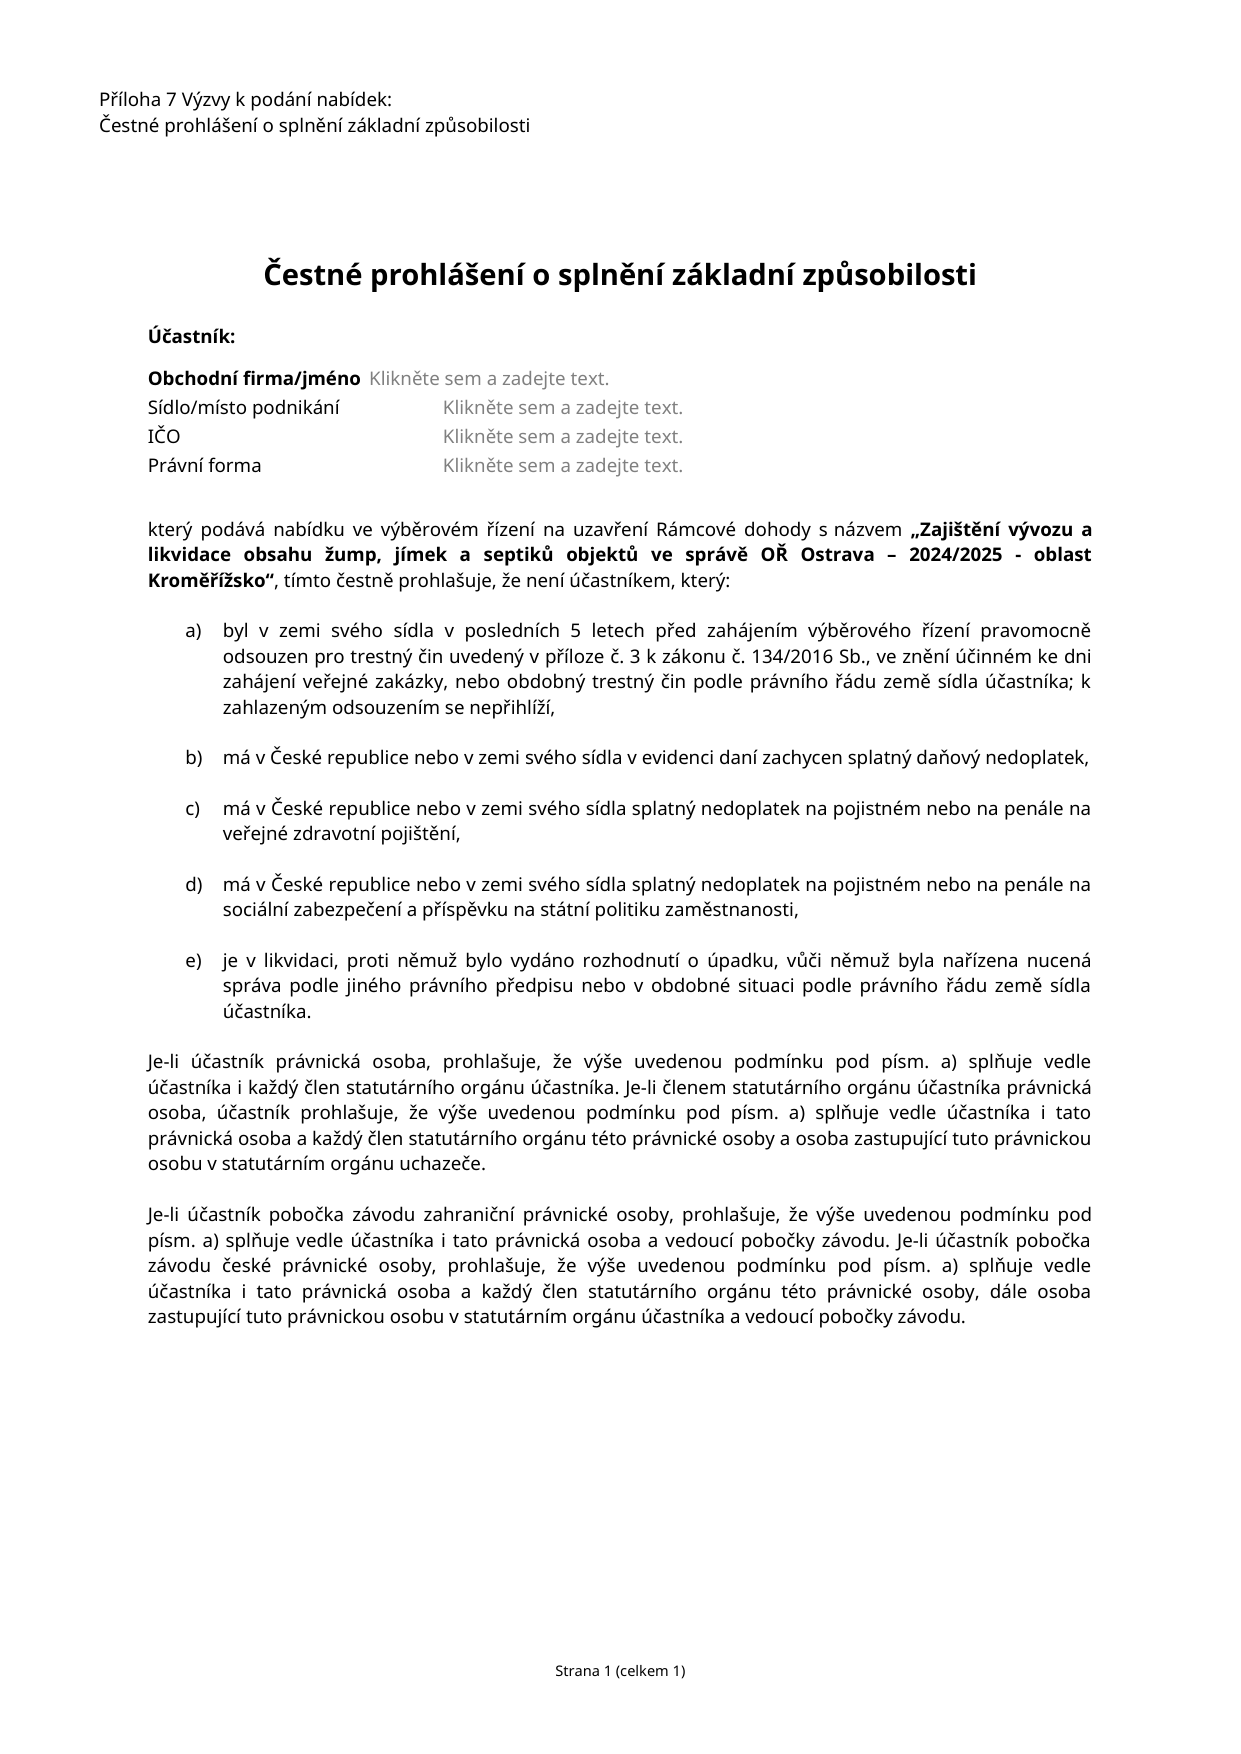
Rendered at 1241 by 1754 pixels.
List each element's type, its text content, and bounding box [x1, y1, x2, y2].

title Čestné prohlášení o splnění základní způsobilosti [148, 254, 1093, 293]
list má v České republice nebo v zemi svého sídla v evidenci daní zachycen splatný daňový nedoplatek, [185, 744, 1093, 770]
text Je-li účastník pobočka závodu zahraniční právnické osoby, prohlašuje, že výše uvedenou podmínku pod písm. a) splňuje vedle účastníka i tato právnická osoba a vedoucí pobočky závodu. Je-li účastník pobočka závodu české právnické osoby, prohlašuje, že výše uvedenou podmínku pod písm. a) splňuje vedle účastníka i tato právnická osoba a každý člen statutárního orgánu této právnické osoby, dále osoba zastupující tuto právnickou osobu v statutárním orgánu účastníka a vedoucí pobočky závodu. [148, 1202, 1093, 1329]
text který podává nabídku ve výběrovém řízení na uzavření Rámcové dohody s názvem „Zajištění vývozu a likvidace obsahu žump, jímek a septiků objektů ve správě OŘ Ostrava – 2024/2025 - oblast Kroměřížsko“, tímto čestně prohlašuje, že není účastníkem, který: [148, 516, 1093, 592]
text Obchodní firma/jméno [148, 362, 1093, 391]
list má v České republice nebo v zemi svého sídla splatný nedoplatek na pojistném nebo na penále na sociální zabezpečení a příspěvku na státní politiku zaměstnanosti, [185, 871, 1093, 922]
list je v likvidaci, proti němuž bylo vydáno rozhodnutí o úpadku, vůči němuž byla nařízena nucená správa podle jiného právního předpisu nebo v obdobné situaci podle právního řádu země sídla účastníka. [185, 947, 1093, 1024]
list má v České republice nebo v zemi svého sídla splatný nedoplatek na pojistném nebo na penále na veřejné zdravotní pojištění, [185, 795, 1093, 846]
text Je-li účastník právnická osoba, prohlašuje, že výše uvedenou podmínku pod písm. a) splňuje vedle účastníka i každý člen statutárního orgánu účastníka. Je-li členem statutárního orgánu účastníka právnická osoba, účastník prohlašuje, že výše uvedenou podmínku pod písm. a) splňuje vedle účastníka i tato právnická osoba a každý člen statutárního orgánu této právnické osoby a osoba zastupující tuto právnickou osobu v statutárním orgánu uchazeče. [148, 1049, 1093, 1176]
text Sídlo/místo podnikání [148, 391, 1093, 420]
text Účastník: [148, 318, 1093, 349]
text IČO [148, 420, 1093, 449]
text Právní forma [148, 449, 1093, 478]
list byl v zemi svého sídla v posledních 5 letech před zahájením výběrového řízení pravomocně odsouzen pro trestný čin uvedený v příloze č. 3 k zákonu č. 134/2016 Sb., ve znění účinném ke dni zahájení veřejné zakázky, nebo obdobný trestný čin podle právního řádu země sídla účastníka; k zahlazeným odsouzením se nepřihlíží, [185, 617, 1093, 719]
